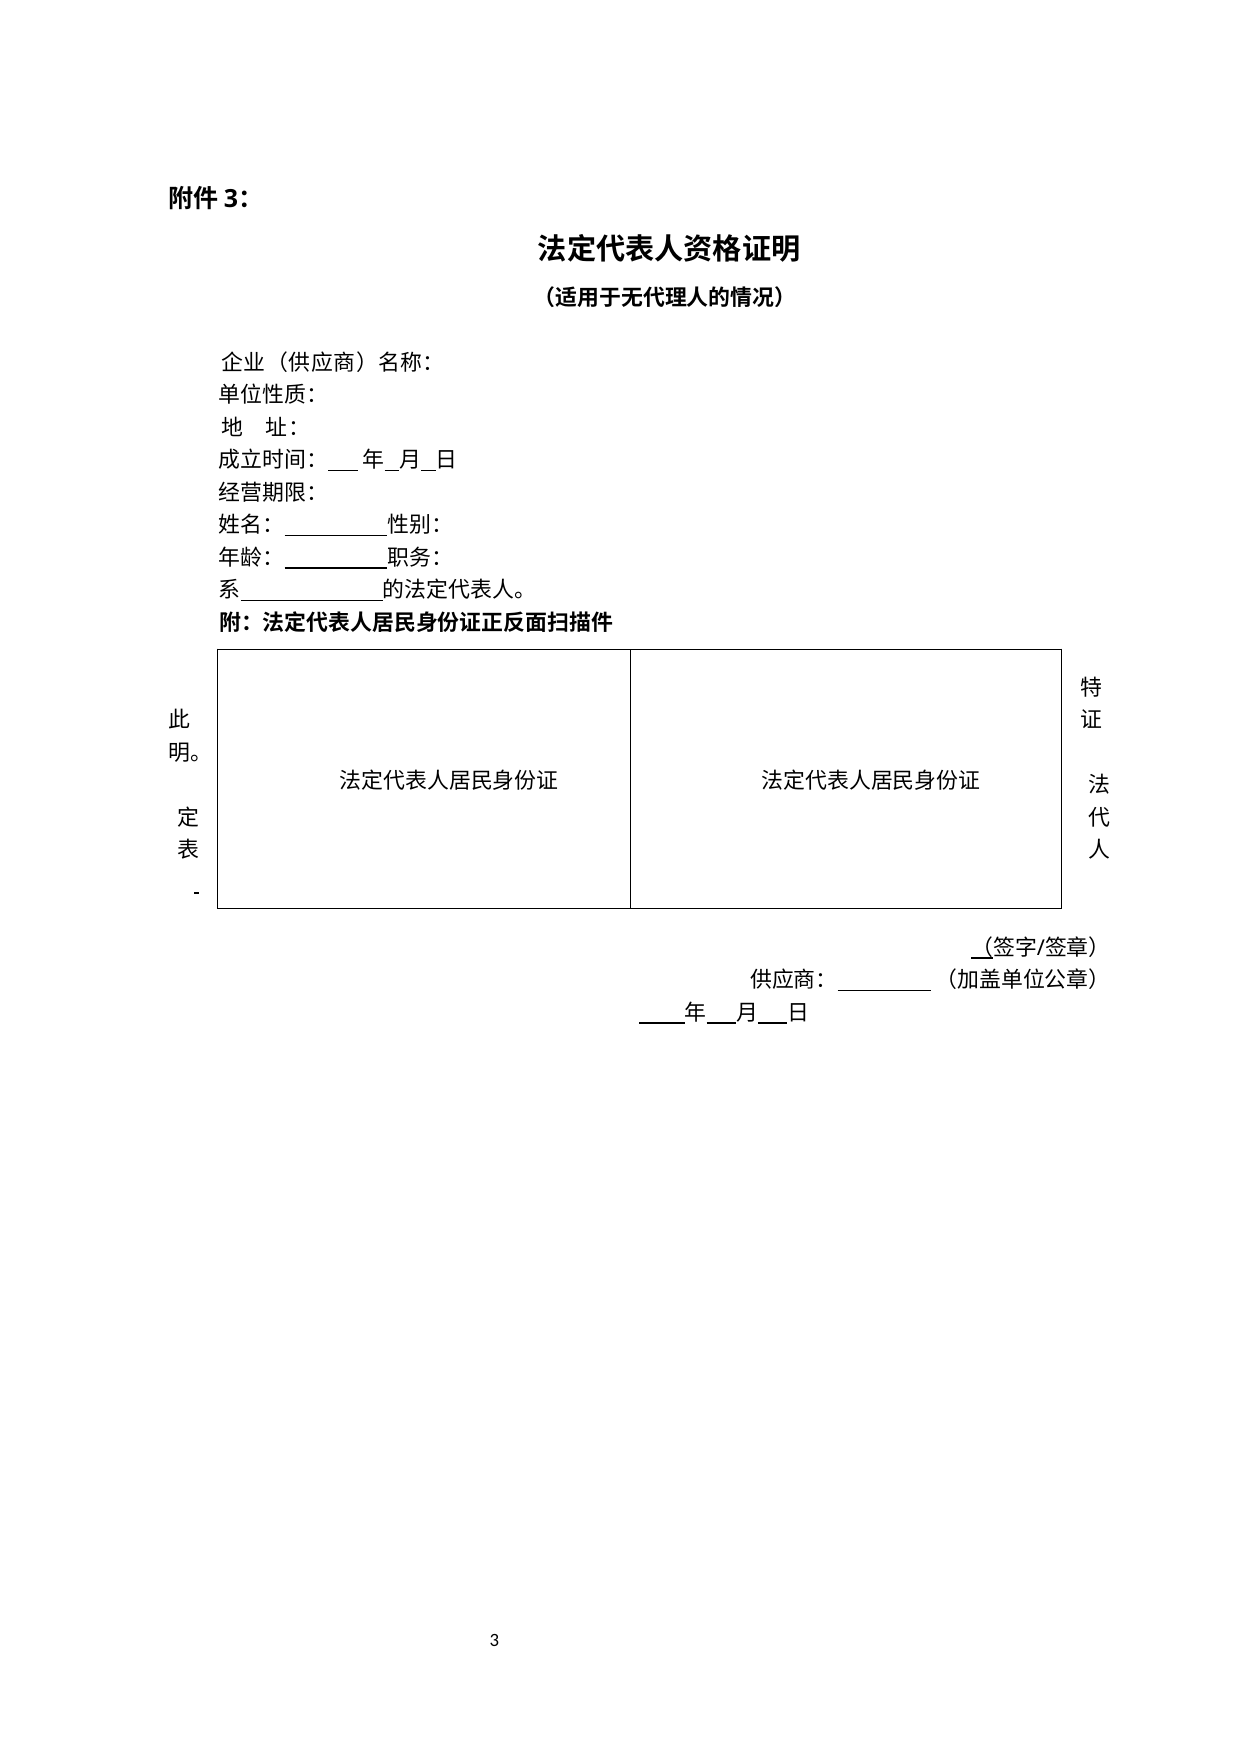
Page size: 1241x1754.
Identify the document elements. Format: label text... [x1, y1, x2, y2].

text 附件3： [169, 178, 1110, 214]
text 法定代表人： （签字/签章） [169, 767, 1110, 962]
text 系 的法定代表人。 [169, 572, 1110, 604]
text 企业（供应商）名称： [169, 344, 1110, 377]
text （适用于无代理人的情况） [169, 279, 1110, 312]
text 附：法定代表人居民身份证正反面扫描件 [169, 604, 1110, 637]
text 特此证明。 [1062, 669, 1110, 767]
text 供应商： （加盖单位公章） [169, 962, 1110, 994]
text 姓名： 性别： [169, 507, 1110, 539]
text 年龄： 职务： [169, 539, 1110, 572]
text 成立时间： 年 月 日 [169, 442, 1110, 474]
table_header 法定代表人居民身份证 [631, 650, 1061, 908]
text 经营期限： [169, 474, 1110, 507]
table_header 法定代表人居民身份证 [218, 650, 630, 908]
text 年 月 日 [169, 994, 1110, 1027]
text 特此证明。 [169, 669, 217, 767]
text 地 址： [169, 409, 1110, 442]
text 单位性质： [169, 377, 1110, 409]
text 法定代表人资格证明 [169, 214, 1110, 279]
